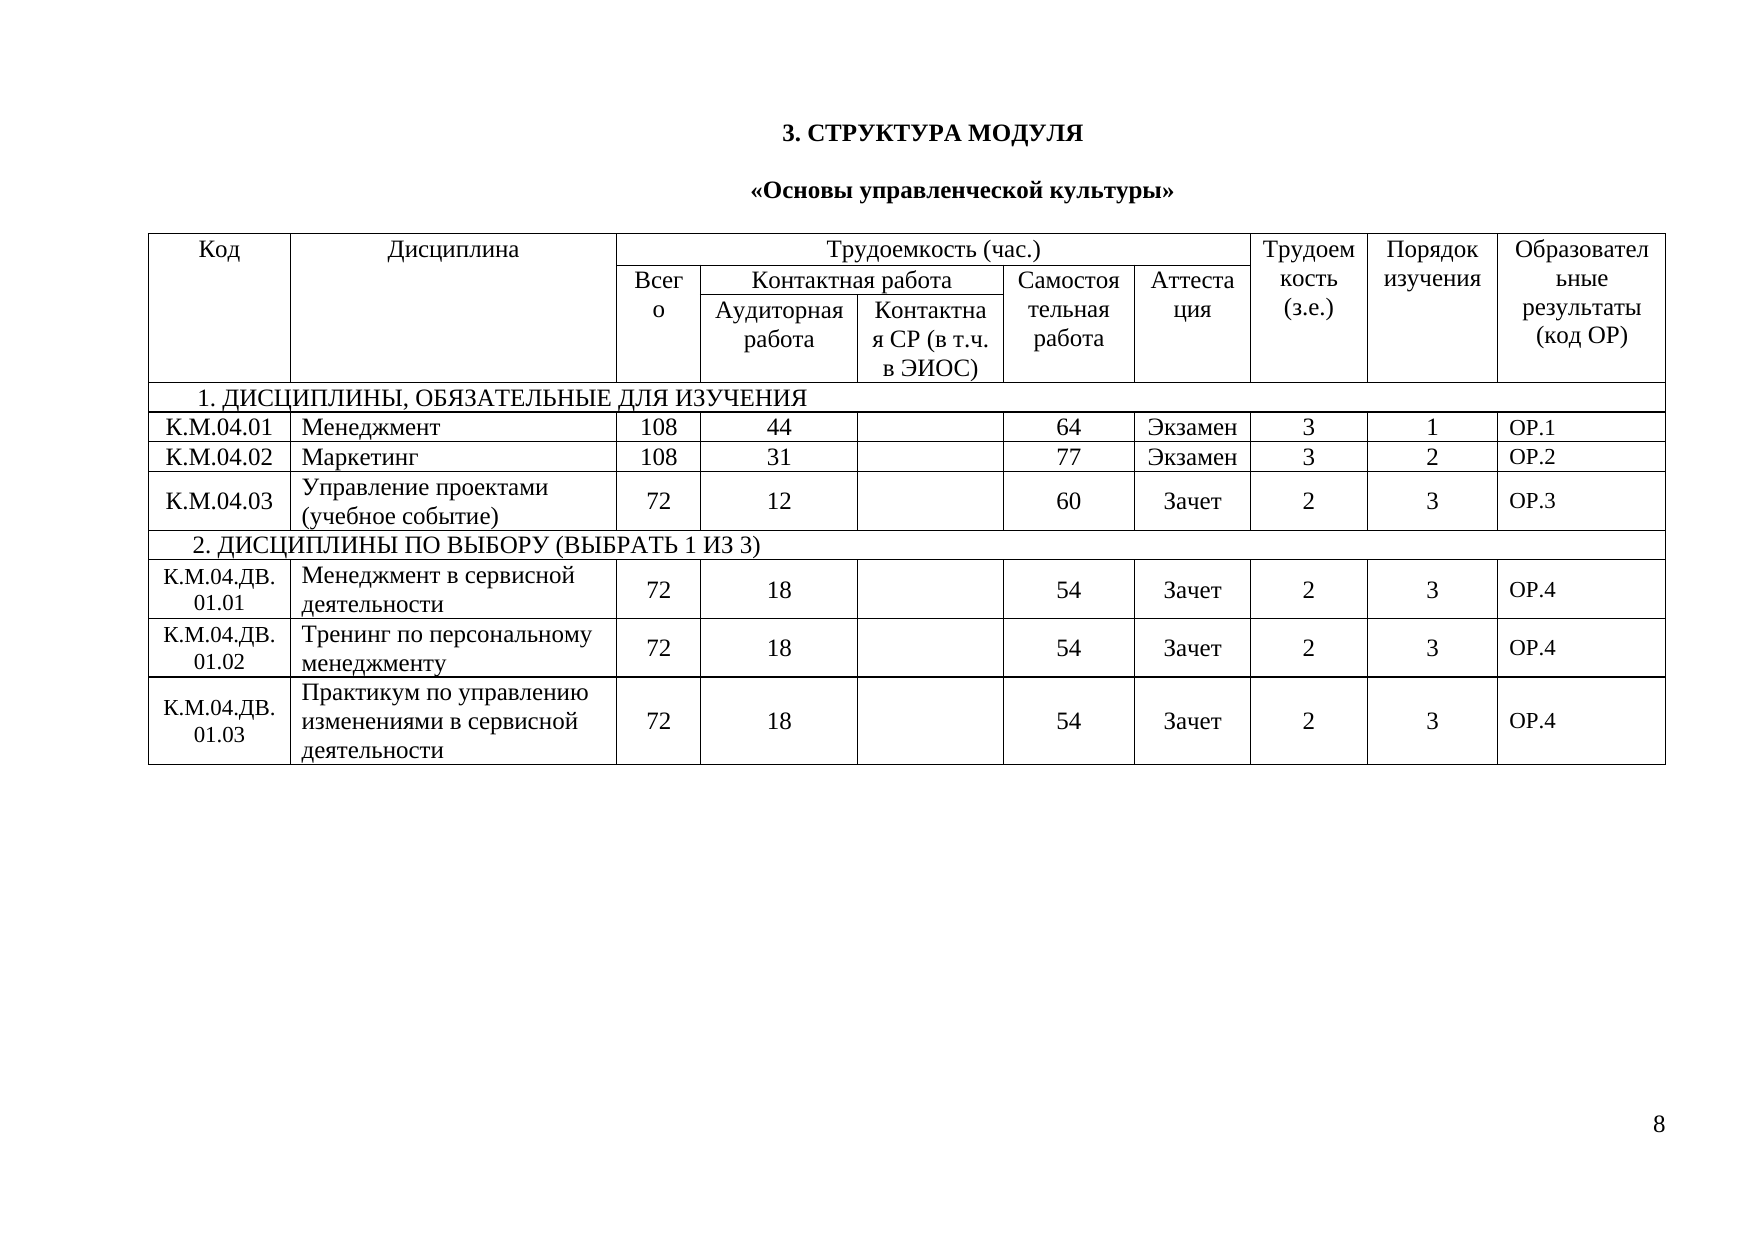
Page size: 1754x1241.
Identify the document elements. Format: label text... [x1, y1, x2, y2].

table_cell 60 [1004, 472, 1134, 529]
table_cell 3 [1251, 442, 1367, 471]
table_cell [858, 472, 1003, 529]
table_cell 2 [1251, 560, 1367, 618]
table_header Код [149, 234, 290, 382]
table_cell Тренинг по персональному менеджменту [291, 619, 616, 676]
table_cell 64 [1004, 413, 1134, 441]
text 3. Структура модуля [200, 118, 1665, 147]
table_cell Контактная СР (в т.ч. в ЭИОС) [858, 295, 1003, 382]
table_cell К.М.04.ДВ.01.02 [149, 619, 290, 676]
table_cell Менеджмент в сервисной деятельности [291, 560, 616, 618]
table_cell Экзамен [1135, 413, 1250, 441]
table_cell 77 [1004, 442, 1134, 471]
table_cell К.М.04.ДВ.01.03 [149, 678, 290, 764]
table_cell К.М.04.ДВ.01.01 [149, 560, 290, 618]
table_cell Контактная работа [701, 266, 1003, 294]
table_cell ОР.2 [1498, 442, 1665, 471]
table_cell 72 [617, 560, 700, 618]
table_cell [858, 413, 1003, 441]
table_cell 54 [1004, 619, 1134, 676]
table_cell 2 [1251, 619, 1367, 676]
table_cell 18 [701, 678, 857, 764]
table_header Трудоемкость (з.е.) [1251, 234, 1367, 382]
table_cell ОР.3 [1498, 472, 1665, 529]
table_cell 108 [617, 442, 700, 471]
table_cell 1 [1368, 413, 1497, 441]
table_cell Самостоятельная работа [1004, 266, 1134, 382]
table_cell ОР.4 [1498, 678, 1665, 764]
table_cell 18 [701, 560, 857, 618]
table_cell 3 [1368, 678, 1497, 764]
table_cell 72 [617, 472, 700, 529]
table_cell 18 [701, 619, 857, 676]
table_cell [858, 560, 1003, 618]
text «Основы управленческой культуры» [259, 176, 1665, 204]
table_cell ОР.4 [1498, 619, 1665, 676]
table_cell Зачет [1135, 560, 1250, 618]
table_header Порядок изучения [1368, 234, 1497, 382]
table_cell ОР.1 [1498, 413, 1665, 441]
table_cell К.М.04.03 [149, 472, 290, 529]
table_cell 72 [617, 678, 700, 764]
table_cell К.М.04.01 [149, 413, 290, 441]
table_cell 54 [1004, 678, 1134, 764]
table_cell 2 [1368, 442, 1497, 471]
table_cell Зачет [1135, 619, 1250, 676]
table_cell 2 [1251, 678, 1367, 764]
table_cell [858, 619, 1003, 676]
table_cell 72 [617, 619, 700, 676]
table_cell Зачет [1135, 472, 1250, 529]
table_cell 3 [1368, 619, 1497, 676]
table_cell Дисциплины, обязательные для изучения [149, 383, 1665, 411]
table_header Трудоемкость (час.) [617, 234, 1250, 264]
table_header Дисциплина [291, 234, 616, 382]
table_cell Аттестация [1135, 266, 1250, 382]
table_cell Всего [617, 266, 700, 382]
table_cell [858, 678, 1003, 764]
table_cell 31 [701, 442, 857, 471]
table_cell ОР.4 [1498, 560, 1665, 618]
table_cell Маркетинг [291, 442, 616, 471]
table_header Образовательные результаты (код ОР) [1498, 234, 1665, 382]
table_cell Менеджмент [291, 413, 616, 441]
table_cell Экзамен [1135, 442, 1250, 471]
table_cell 44 [701, 413, 857, 441]
table_cell 3 [1368, 560, 1497, 618]
table_cell [858, 442, 1003, 471]
table_cell 54 [1004, 560, 1134, 618]
table_cell Управление проектами (учебное событие) [291, 472, 616, 529]
table_cell К.М.04.02 [149, 442, 290, 471]
table_cell Зачет [1135, 678, 1250, 764]
table_cell 12 [701, 472, 857, 529]
table_cell Аудиторная работа [701, 295, 857, 382]
table_cell 2. Дисциплины по выбору (выбрать 1 из 3) [149, 531, 1665, 559]
table_cell 3 [1368, 472, 1497, 529]
table_cell 2 [1251, 472, 1367, 529]
table_cell 108 [617, 413, 700, 441]
table_cell 3 [1251, 413, 1367, 441]
table_cell Практикум по управлению изменениями в сервисной деятельности [291, 678, 616, 764]
